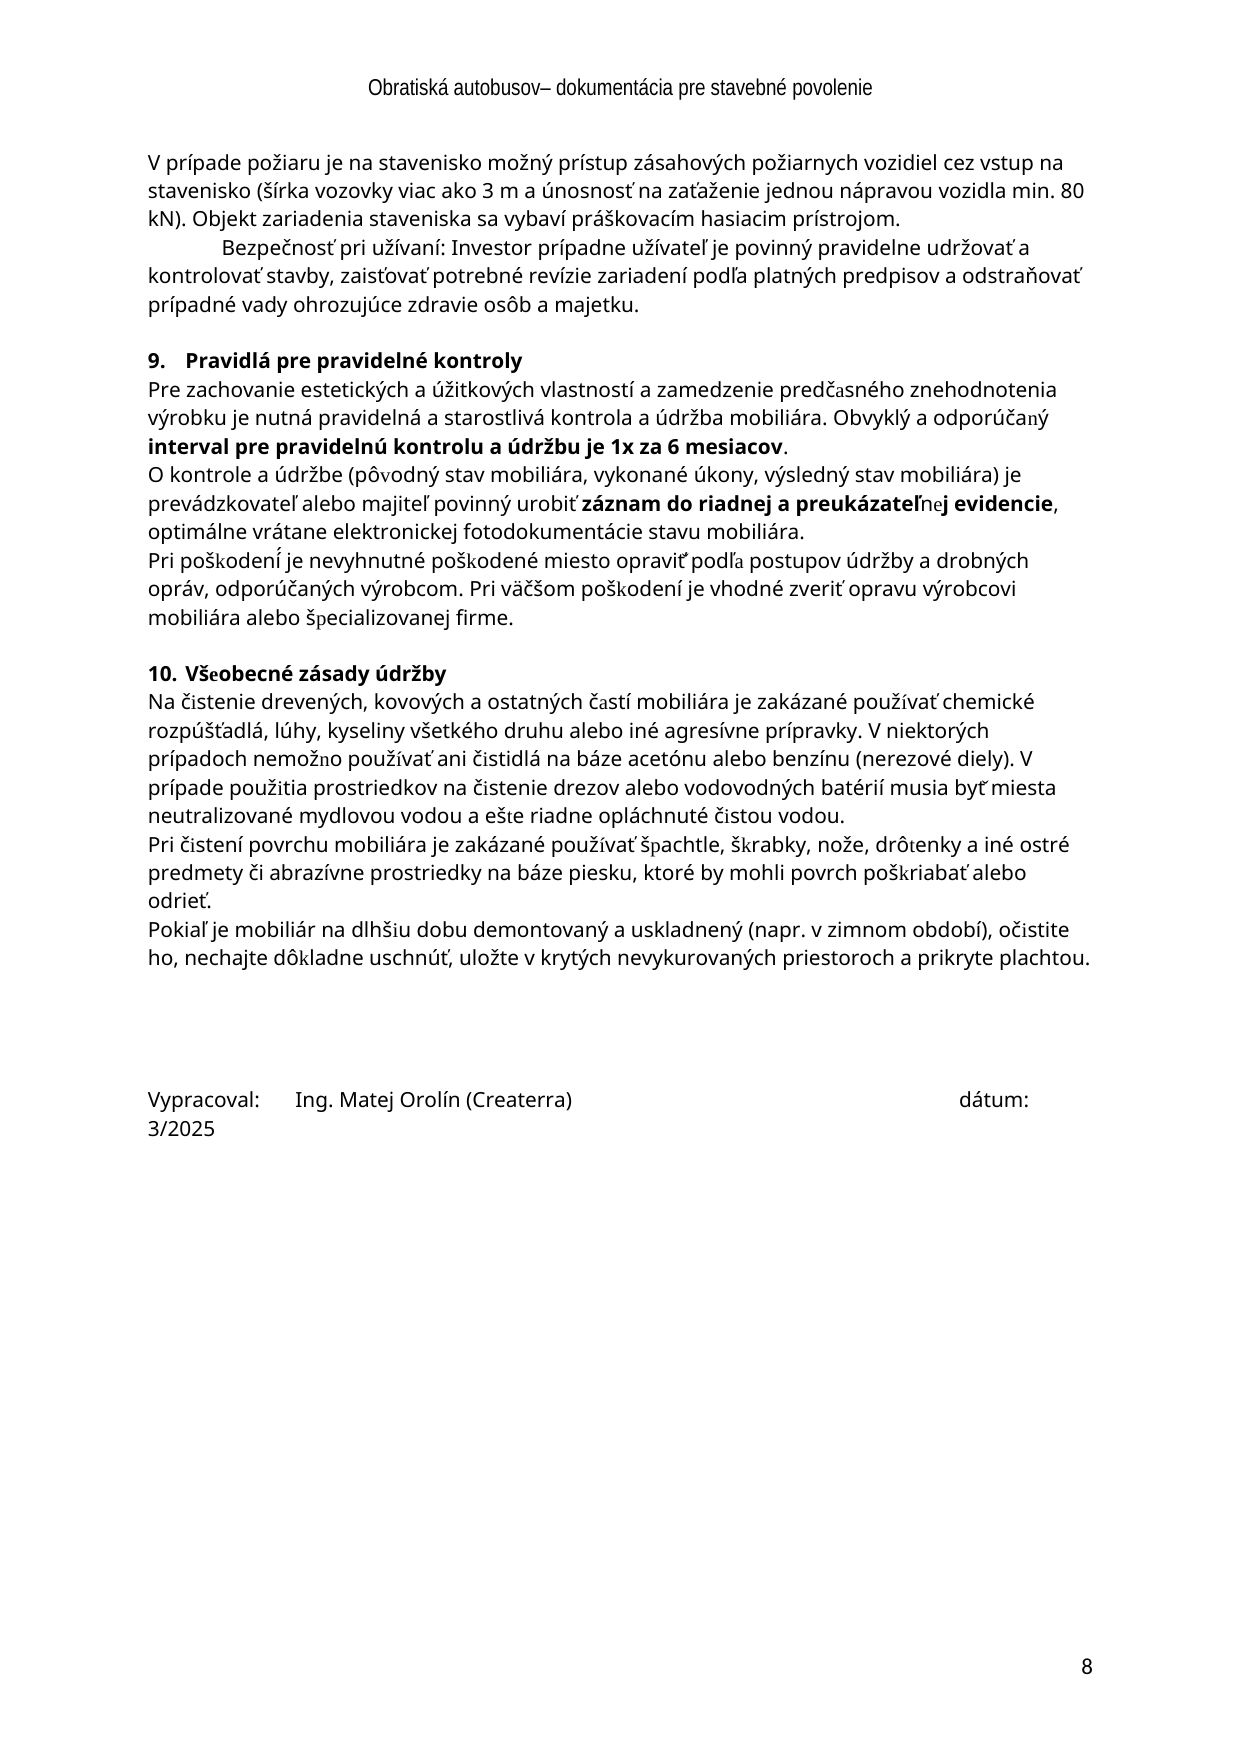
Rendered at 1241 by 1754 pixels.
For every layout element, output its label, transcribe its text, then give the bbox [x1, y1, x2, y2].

text Pri poškodení́ je nevyhnutné poškodené miesto opraviť̌ podľa postupov údržby a drobných opráv, odporúčaných výrobcom. Pri väčšom poškodení je vhodné zveriť opravu výrobcovi mobiliára alebo špecializovanej firme. [148, 546, 1093, 631]
text Vypracoval: Ing. Matej Orolín (Createrra) dátum: 3/2025 [148, 1085, 1093, 1142]
text Pre zachovanie estetických a úžitkových vlastností a zamedzenie predčasného znehodnotenia výrobku je nutná pravidelná a starostlivá kontrola a údržba mobiliára. Obvyklý a odporúčaný interval pre pravidelnú kontrolu a údržbu je 1x za 6 mesiacov. [148, 375, 1093, 460]
subtitle Pravidlá pre pravidelné kontroly [148, 347, 1093, 375]
text Na čistenie drevených, kovových a ostatných častí mobiliára je zakázané používať chemické rozpúšťadlá, lúhy, kyseliny všetkého druhu alebo iné agresívne prípravky. V niektorých prípadoch nemožno používať ani čistidlá na báze acetónu alebo benzínu (nerezové diely). V prípade použitia prostriedkov na čistenie drezov alebo vodovodných batérií musia byť miesta neutralizované mydlovou vodou a ešte riadne opláchnuté čistou vodou. [148, 687, 1093, 830]
text Bezpečnosť pri užívaní: Investor prípadne užívateľ je povinný pravidelne udržovať a kontrolovať stavby, zaisťovať potrebné revízie zariadení podľa platných predpisov a odstraňovať prípadné vady ohrozujúce zdravie osôb a majetku. [148, 233, 1093, 318]
text Pri čistení povrchu mobiliára je zakázané používať špachtle, škrabky, nože, drôtenky a iné ostré predmety či abrazívne prostriedky na báze piesku, ktoré by mohli povrch poškriabať alebo odrieť. [148, 830, 1093, 915]
text V prípade požiaru je na stavenisko možný prístup zásahových požiarnych vozidiel cez vstup na stavenisko (šírka vozovky viac ako 3 m a únosnosť na zaťaženie jednou nápravou vozidla min. 80 kN). Objekt zariadenia staveniska sa vybaví práškovacím hasiacim prístrojom. [148, 148, 1093, 233]
text O kontrole a údržbe (pôvodný stav mobiliára, vykonané úkony, výsledný stav mobiliára) je prevádzkovateľ alebo majiteľ povinný urobiť záznam do riadnej a preukázateľnej evidencie, optimálne vrátane elektronickej fotodokumentácie stavu mobiliára. [148, 460, 1093, 546]
subtitle Všeobecné zásady údržby [148, 659, 1093, 687]
text Pokiaľ je mobiliár na dlhšiu dobu demontovaný a uskladnený (napr. v zimnom období), očistite ho, nechajte dôkladne uschnúť, uložte v krytých nevykurovaných priestoroch a prikryte plachtou. [148, 915, 1093, 972]
